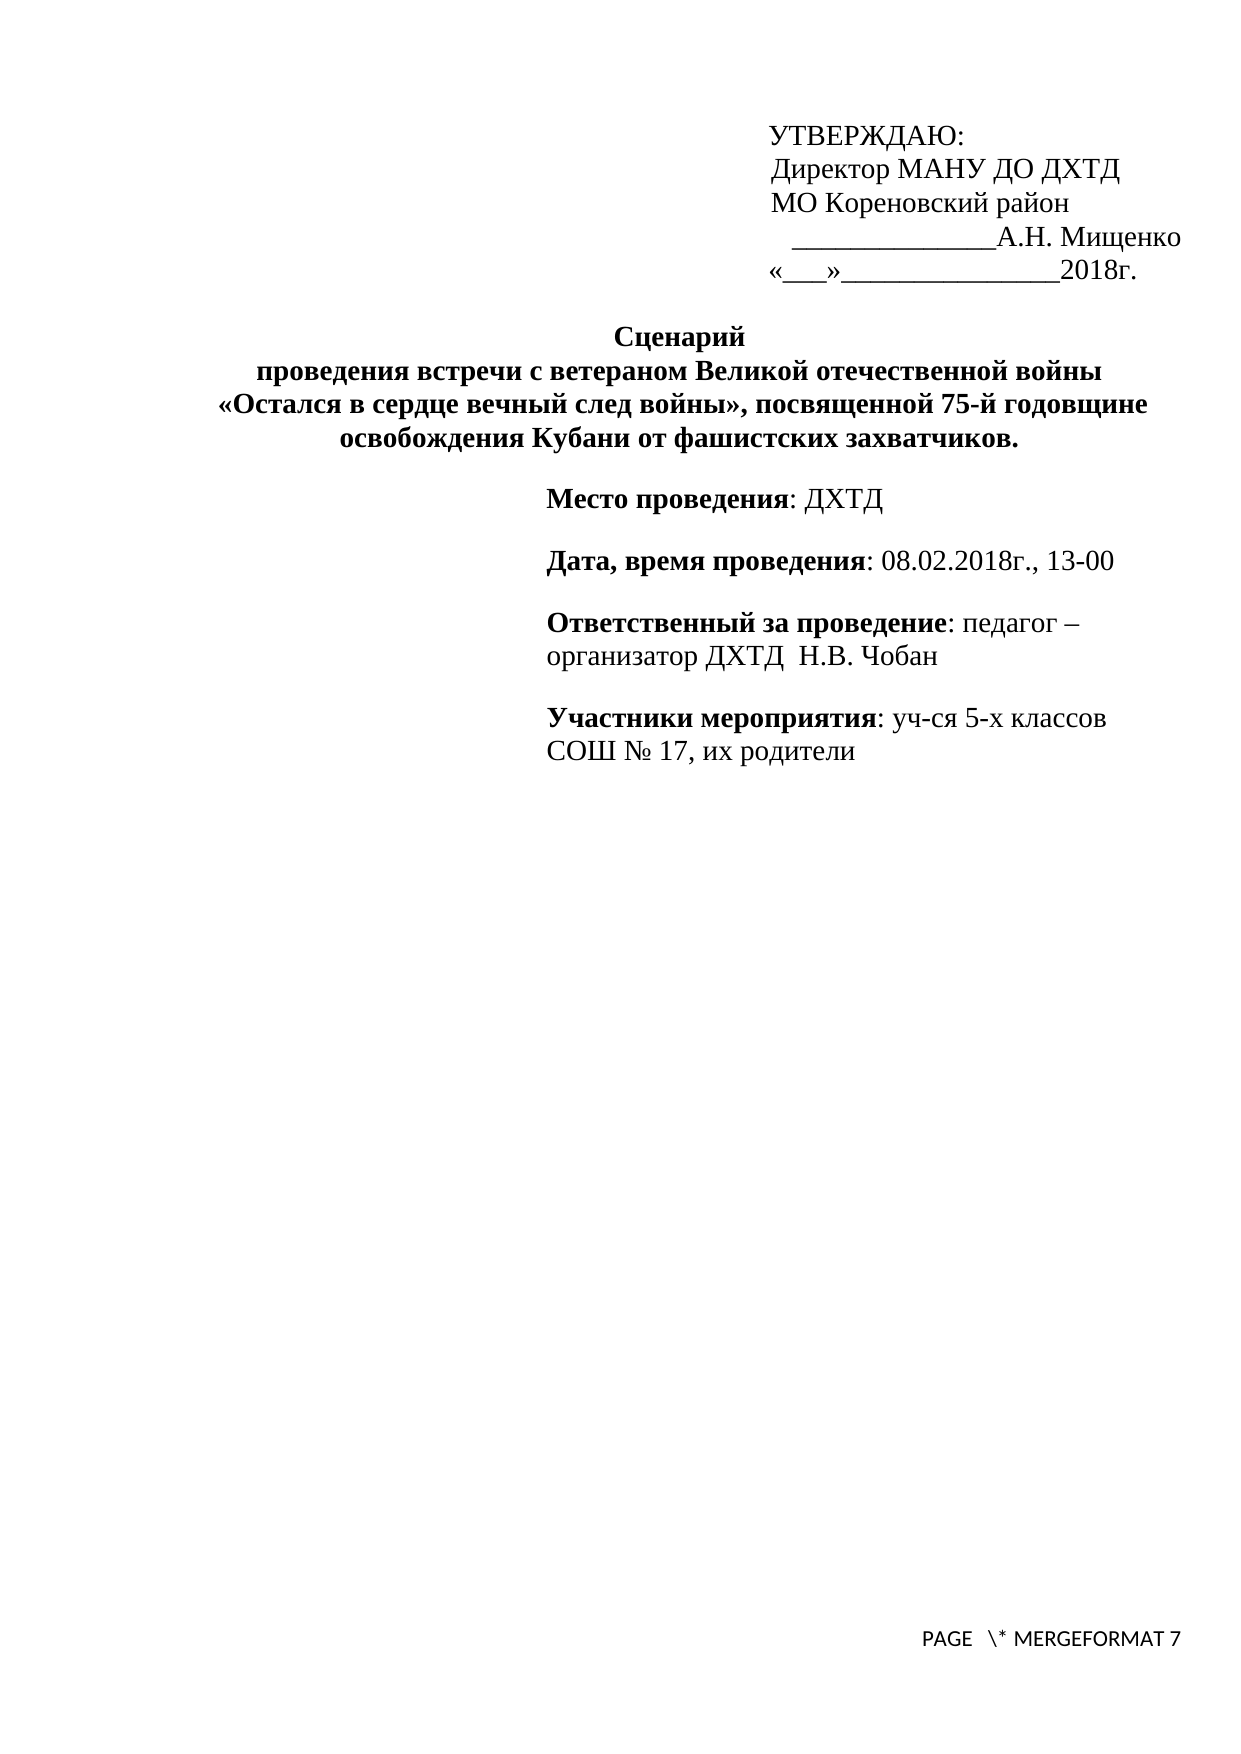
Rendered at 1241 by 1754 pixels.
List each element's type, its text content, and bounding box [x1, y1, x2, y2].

text «Остался в сердце вечный след войны», посвященной 75-й годовщине освобождения Кубани от фашистских захватчиков. [177, 386, 1181, 453]
text Место проведения: ДХТД [177, 482, 1181, 515]
text ______________А.Н. Мищенко [177, 219, 1181, 252]
text проведения встречи с ветераном Великой отечественной войны [177, 353, 1181, 386]
text Ответственный за проведение: педагог – организатор ДХТД Н.В. Чобан [546, 605, 1181, 672]
text УТВЕРЖДАЮ: [768, 118, 1181, 152]
text Участники мероприятия: уч-ся 5-х классов СОШ № 17, их родители [546, 700, 1181, 767]
text Директор МАНУ ДО ДХТД [177, 152, 1181, 185]
text Дата, время проведения: 08.02.2018г., 13-00 [546, 543, 1181, 577]
text МО Кореновский район [177, 185, 1181, 219]
text Сценарий [177, 319, 1181, 353]
text «___»_______________2018г. [177, 252, 1181, 286]
